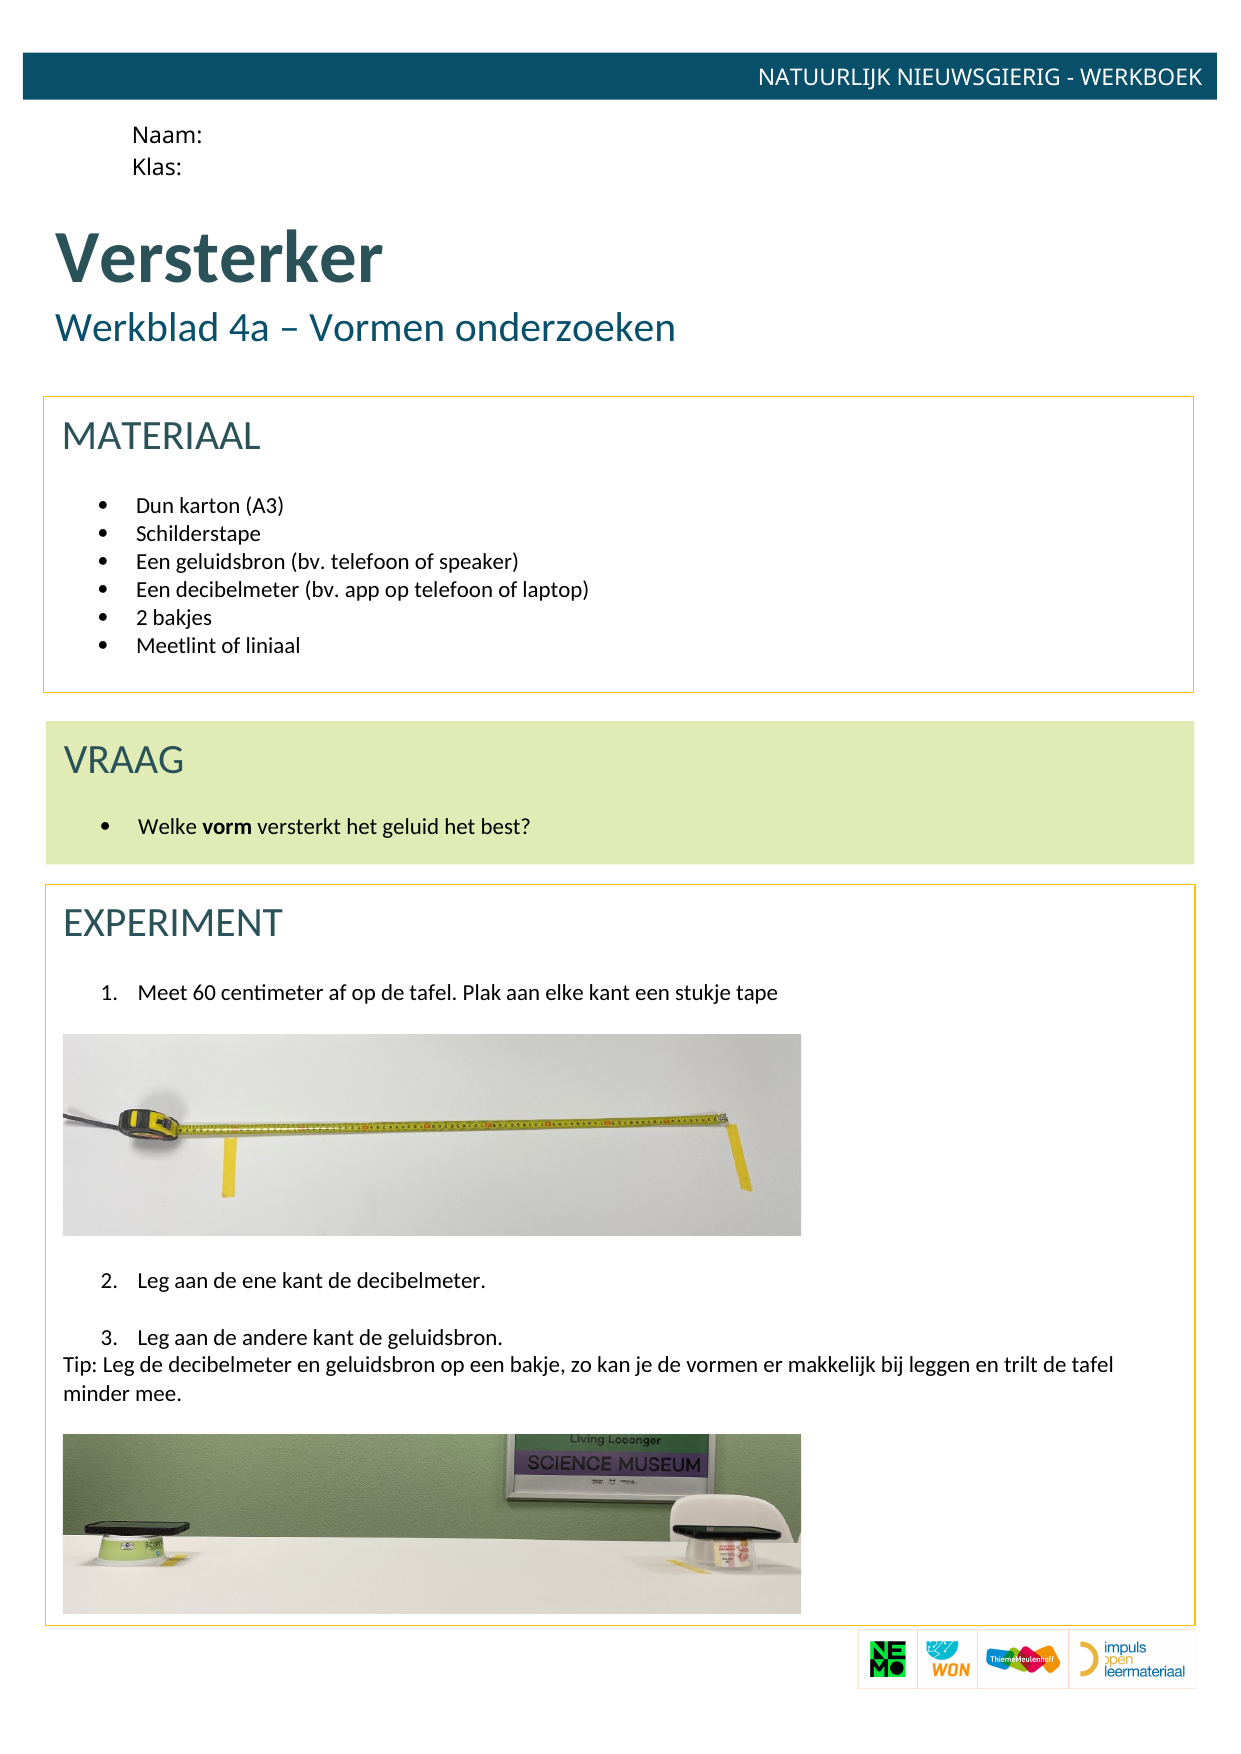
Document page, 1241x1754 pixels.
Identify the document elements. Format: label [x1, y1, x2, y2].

picture [62, 1434, 802, 1614]
picture [858, 1629, 1196, 1689]
picture [62, 1034, 802, 1236]
